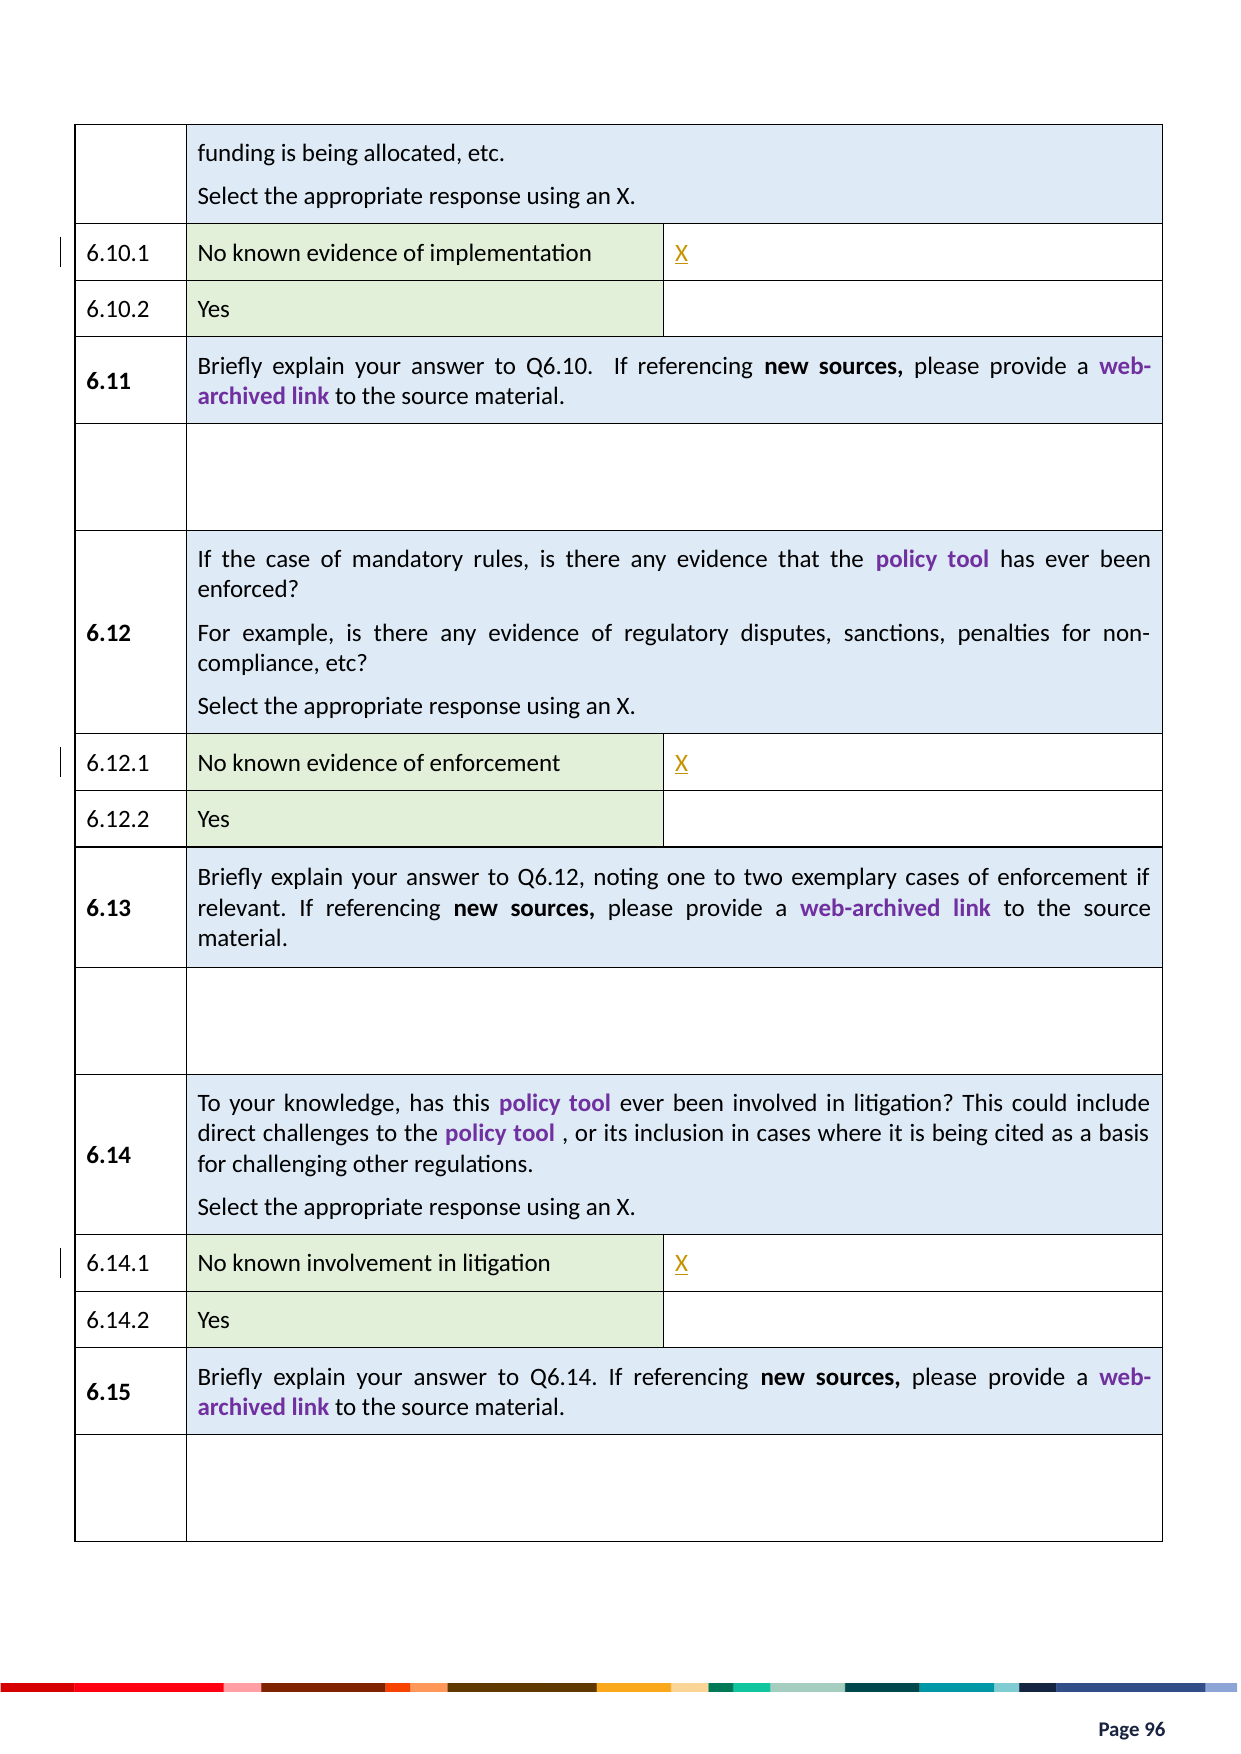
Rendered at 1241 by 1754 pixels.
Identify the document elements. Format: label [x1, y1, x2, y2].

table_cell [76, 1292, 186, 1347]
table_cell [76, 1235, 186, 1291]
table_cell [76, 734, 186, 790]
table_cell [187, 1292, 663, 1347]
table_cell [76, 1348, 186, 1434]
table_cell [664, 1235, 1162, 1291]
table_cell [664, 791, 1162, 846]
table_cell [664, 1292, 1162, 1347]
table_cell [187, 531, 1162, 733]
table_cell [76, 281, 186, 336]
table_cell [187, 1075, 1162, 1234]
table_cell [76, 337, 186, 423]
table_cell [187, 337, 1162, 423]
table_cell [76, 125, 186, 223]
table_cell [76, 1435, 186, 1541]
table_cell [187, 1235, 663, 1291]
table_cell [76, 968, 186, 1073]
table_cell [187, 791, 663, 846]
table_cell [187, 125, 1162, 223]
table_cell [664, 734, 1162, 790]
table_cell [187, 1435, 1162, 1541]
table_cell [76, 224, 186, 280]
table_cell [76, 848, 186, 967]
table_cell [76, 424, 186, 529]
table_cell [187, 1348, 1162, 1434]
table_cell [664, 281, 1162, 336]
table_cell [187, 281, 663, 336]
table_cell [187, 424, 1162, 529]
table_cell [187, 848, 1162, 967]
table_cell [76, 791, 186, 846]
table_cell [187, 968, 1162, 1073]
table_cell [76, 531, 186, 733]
picture [0, 1683, 1236, 1692]
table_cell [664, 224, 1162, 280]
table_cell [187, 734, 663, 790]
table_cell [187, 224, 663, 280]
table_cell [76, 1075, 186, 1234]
